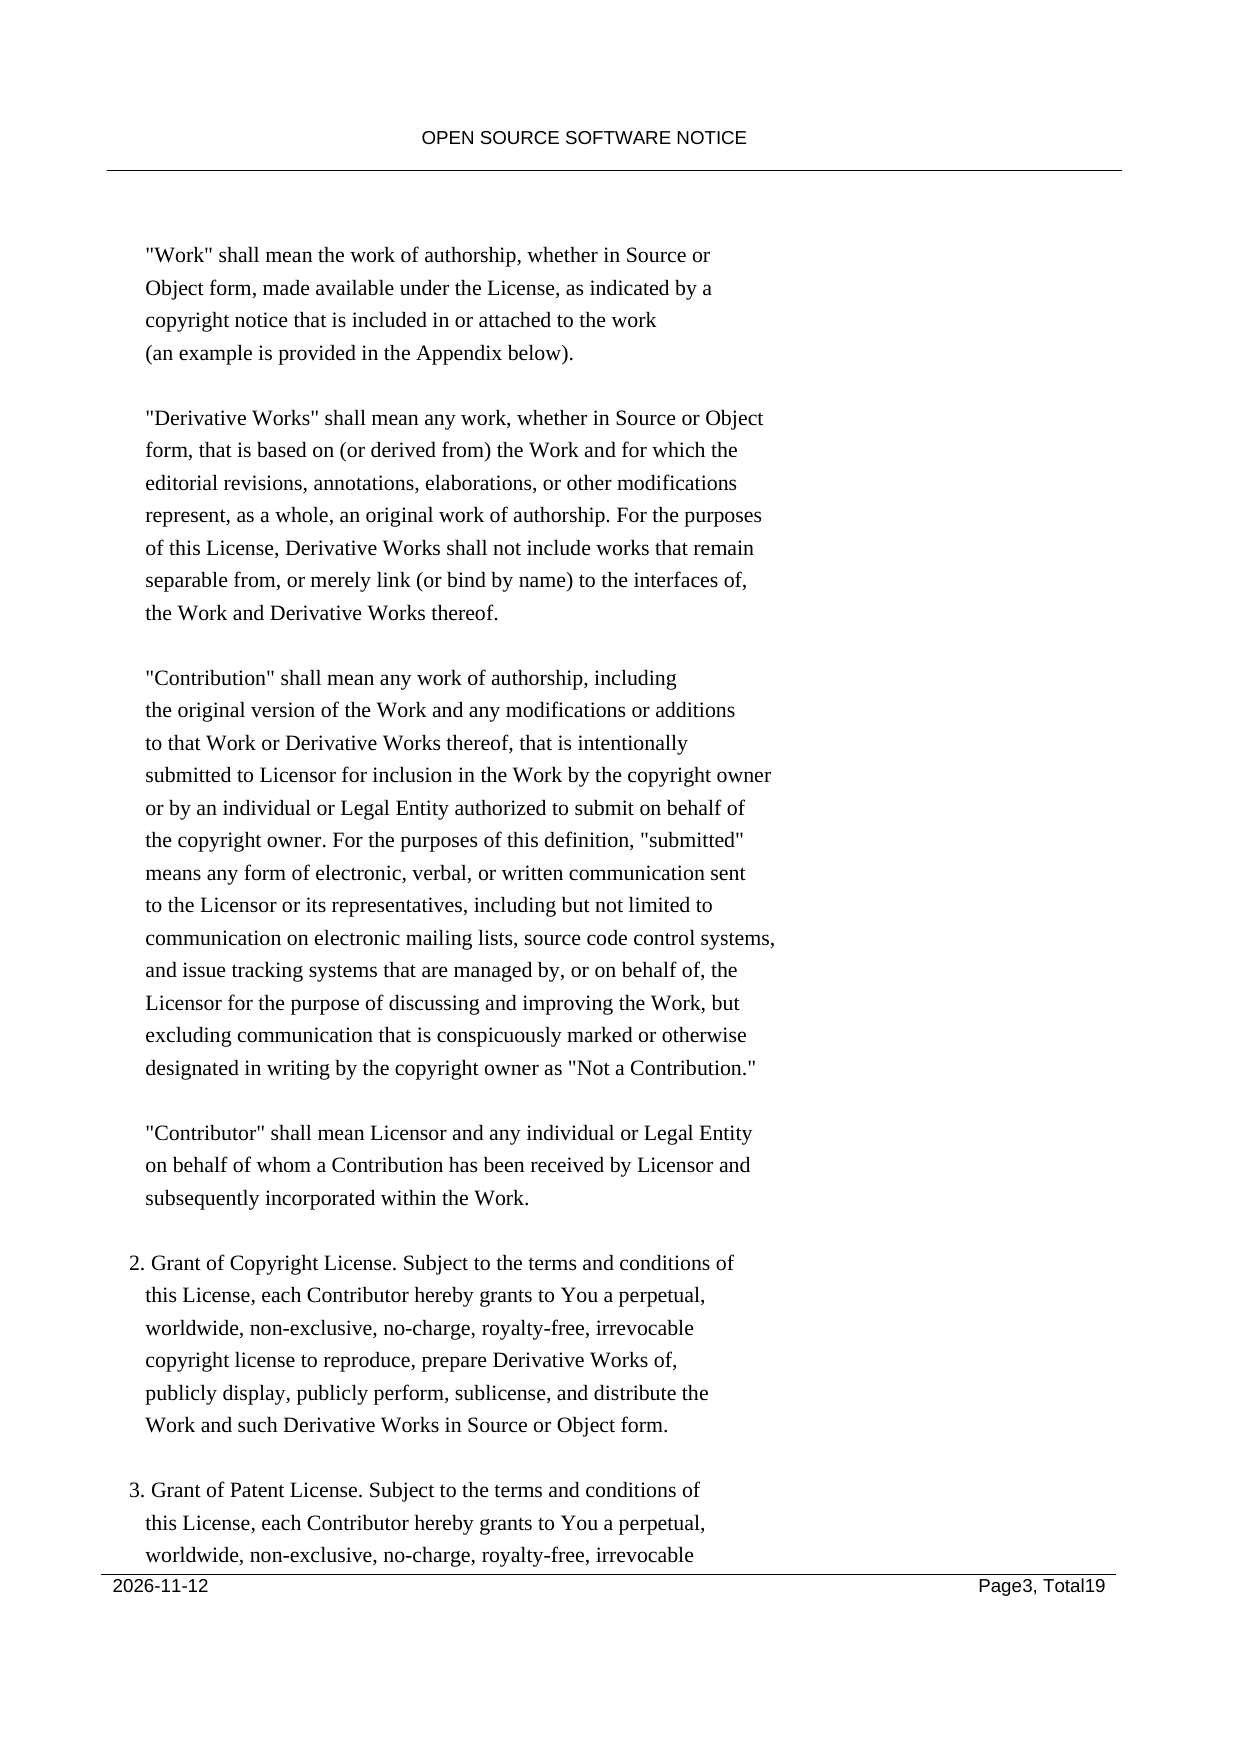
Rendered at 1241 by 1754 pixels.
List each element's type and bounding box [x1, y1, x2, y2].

text [112, 206, 1128, 1571]
